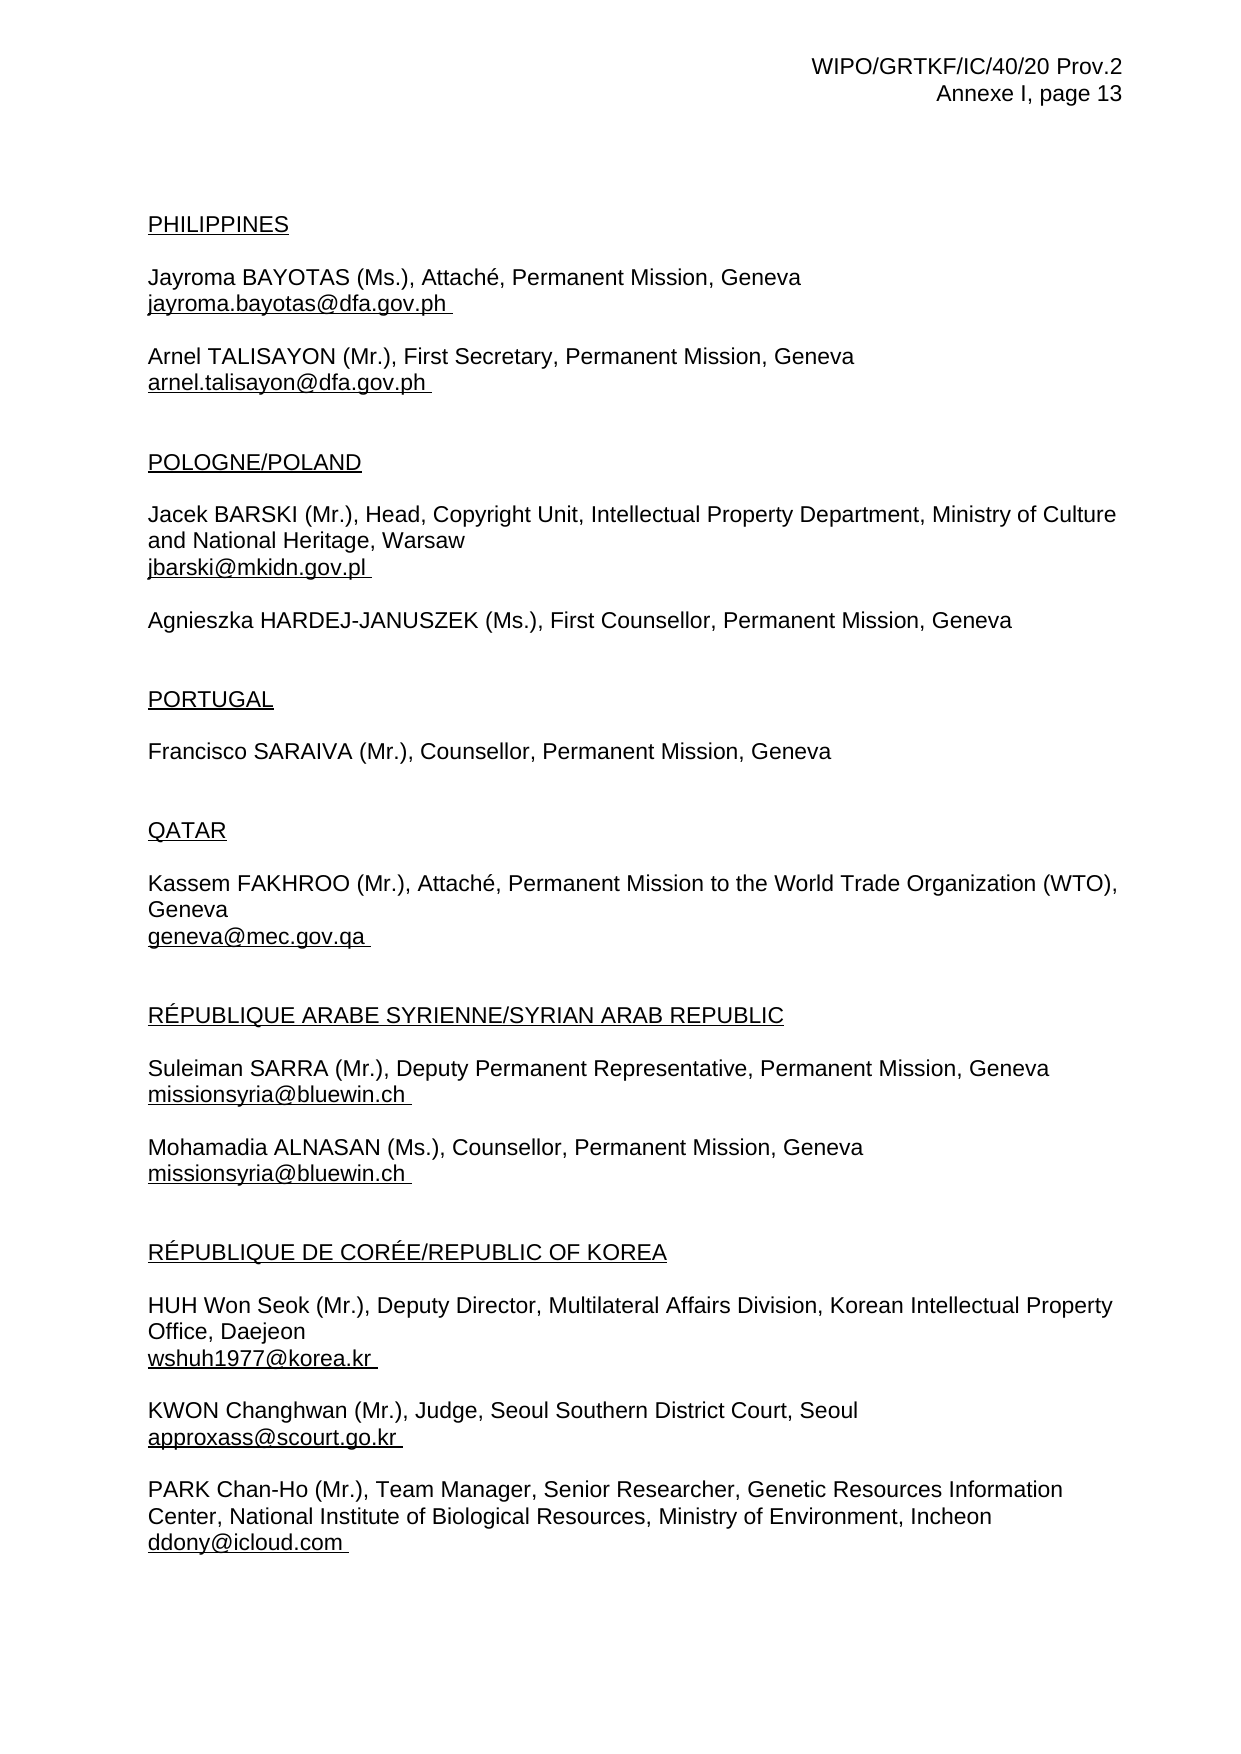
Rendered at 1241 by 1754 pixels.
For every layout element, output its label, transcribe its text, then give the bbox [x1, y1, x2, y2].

text Arnel TALISAYON (Mr.), First Secretary, Permanent Mission, Geneva [148, 343, 1122, 369]
text PARK Chan-Ho (Mr.), Team Manager, Senior Researcher, Genetic Resources Information Center, National Institute of Biological Resources, Ministry of Environment, Incheon [148, 1476, 1122, 1529]
text RÉPUBLIQUE DE CORÉE/REPUBLIC OF KOREA [148, 1239, 1122, 1265]
text approxass@scourt.go.kr [148, 1423, 1122, 1450]
text PORTUGAL [148, 686, 1122, 712]
text Jayroma BAYOTAS (Ms.), Attaché, Permanent Mission, Geneva [148, 264, 1122, 290]
text QATAR [148, 817, 1122, 844]
text POLOGNE/POLAND [148, 448, 1122, 475]
text KWON Changhwan (Mr.), Judge, Seoul Southern District Court, Seoul [148, 1397, 1122, 1423]
text HUH Won Seok (Mr.), Deputy Director, Multilateral Affairs Division, Korean Intellectual Property Office, Daejeon [148, 1292, 1122, 1344]
text Mohamadia ALNASAN (Ms.), Counsellor, Permanent Mission, Geneva [148, 1134, 1122, 1160]
text wshuh1977@korea.kr [148, 1344, 1122, 1371]
text jayroma.bayotas@dfa.gov.ph [148, 290, 1122, 317]
text arnel.talisayon@dfa.gov.ph [148, 369, 1122, 396]
text PHILIPPINES [148, 211, 1122, 238]
text geneva@mec.gov.qa [148, 923, 1122, 949]
text Agnieszka HARDEJ-JANUSZEK (Ms.), First Counsellor, Permanent Mission, Geneva [148, 607, 1122, 633]
text Francisco SARAIVA (Mr.), Counsellor, Permanent Mission, Geneva [148, 738, 1122, 765]
text Jacek BARSKI (Mr.), Head, Copyright Unit, Intellectual Property Department, Ministry of Culture and National Heritage, Warsaw [148, 501, 1122, 554]
text missionsyria@bluewin.ch [148, 1081, 1122, 1107]
text ddony@icloud.com [148, 1529, 1122, 1555]
text jbarski@mkidn.gov.pl [148, 554, 1122, 580]
text missionsyria@bluewin.ch [148, 1160, 1122, 1186]
text Kassem FAKHROO (Mr.), Attaché, Permanent Mission to the World Trade Organization (WTO), Geneva [148, 870, 1122, 923]
text RÉPUBLIQUE ARABE SYRIENNE/SYRIAN ARAB REPUBLIC [148, 1002, 1122, 1028]
text Suleiman SARRA (Mr.), Deputy Permanent Representative, Permanent Mission, Geneva [148, 1054, 1122, 1081]
